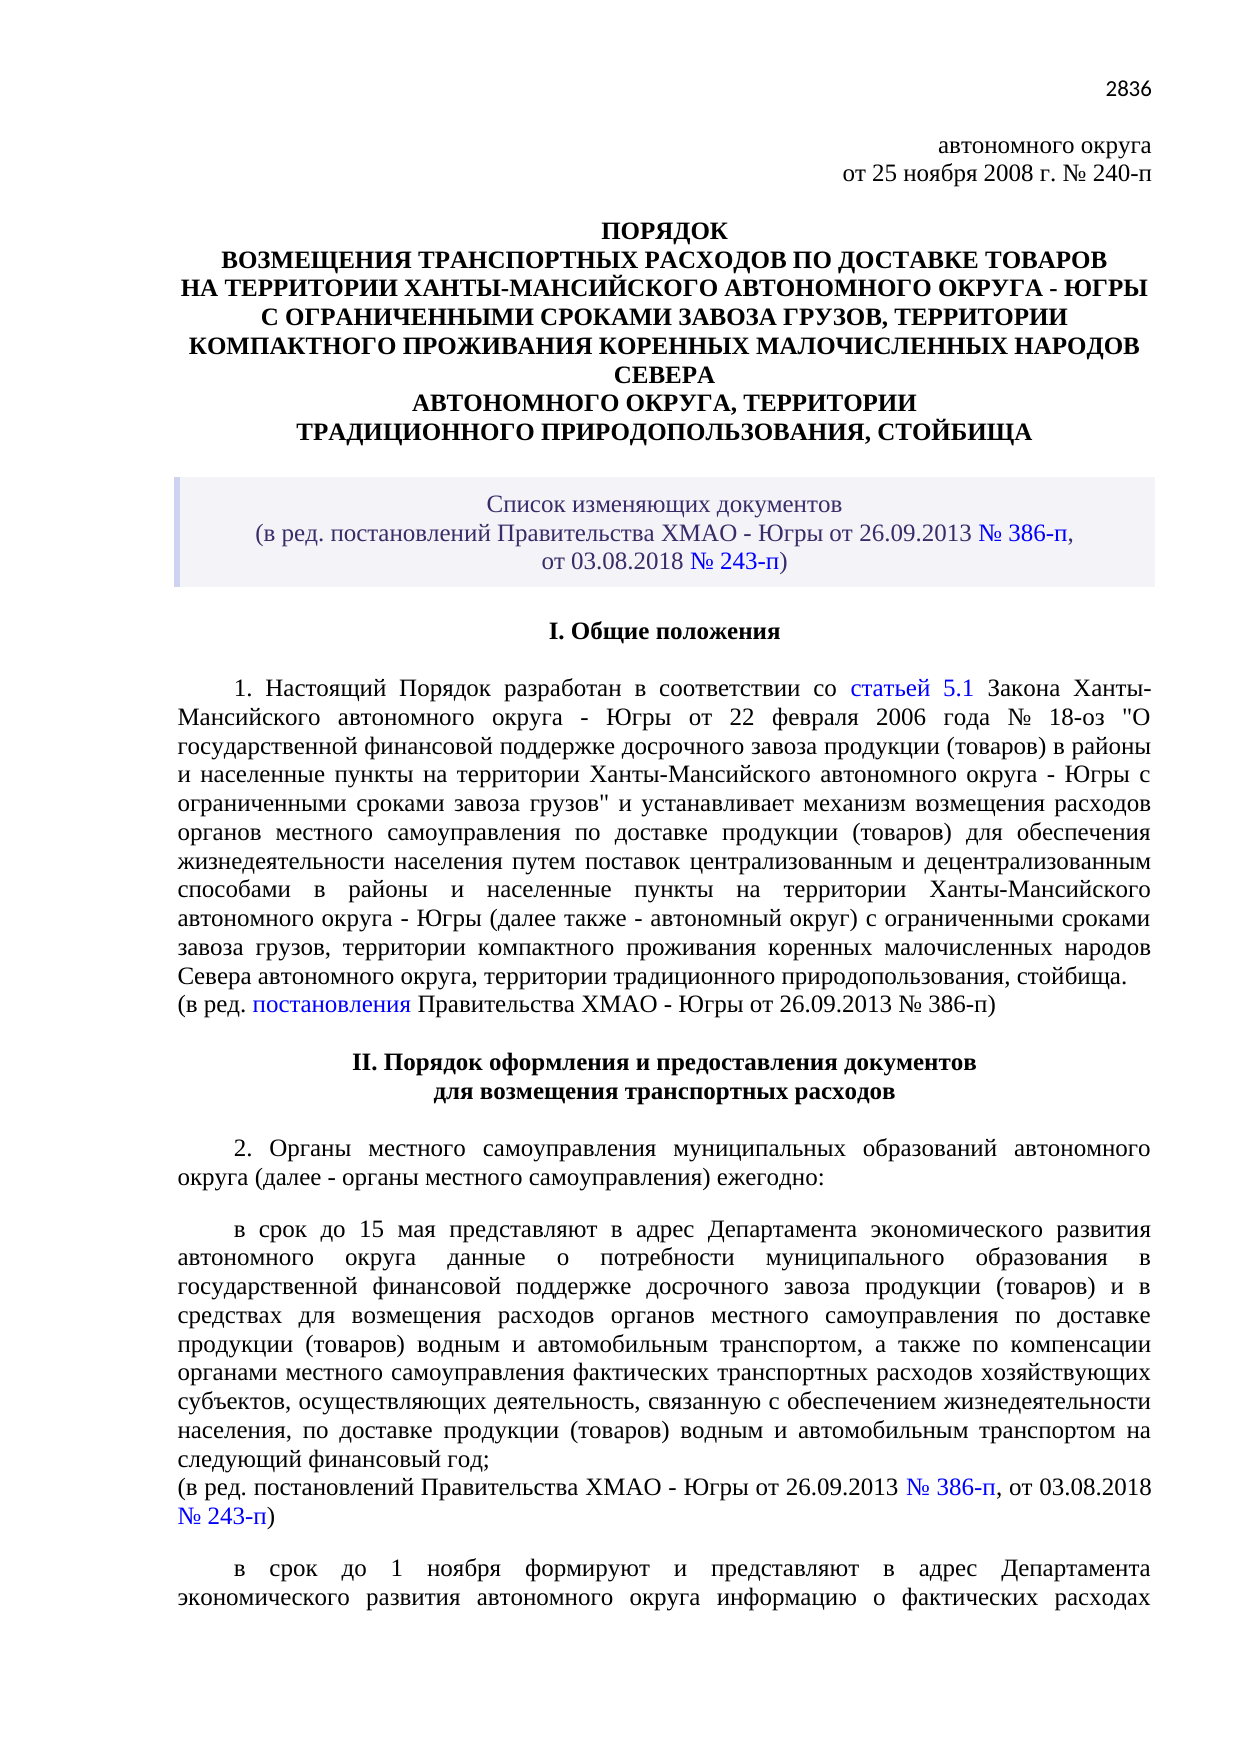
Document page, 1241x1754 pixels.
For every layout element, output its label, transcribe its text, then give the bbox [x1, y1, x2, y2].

text 2. Органы местного самоуправления муниципальных образований автономного округа (далее - органы местного самоуправления) ежегодно: [177, 1133, 1152, 1191]
text 1. Настоящий Порядок разработан в соответствии со статьей 5.1 Закона Ханты-Мансийского автономного округа - Югры от 22 февраля 2006 года № 18-оз "О государственной финансовой поддержке досрочного завоза продукции (товаров) в районы и населенные пункты на территории Ханты-Мансийского автономного округа - Югры с ограниченными сроками завоза грузов" и устанавливает механизм возмещения расходов органов местного самоуправления по доставке продукции (товаров) для обеспечения жизнедеятельности населения путем поставок централизованным и децентрализованным способами в районы и населенные пункты на территории Ханты-Мансийского автономного округа - Югры (далее также - автономный округ) с ограниченными сроками завоза грузов, территории компактного проживания коренных малочисленных народов Севера автономного округа, территории традиционного природопользования, стойбища. [177, 673, 1152, 989]
text от 25 ноября 2008 г. № 240-п [177, 158, 1152, 187]
text (в ред. постановлений Правительства ХМАО - Югры от 26.09.2013 № 386-п, от 03.08.2018 № 243-п) [177, 1472, 1152, 1530]
title II. Порядок оформления и предоставления документов [177, 1047, 1152, 1076]
title ТРАДИЦИОННОГО ПРИРОДОПОЛЬЗОВАНИЯ, СТОЙБИЩА [177, 417, 1152, 446]
title АВТОНОМНОГО ОКРУГА, ТЕРРИТОРИИ [177, 388, 1152, 417]
title для возмещения транспортных расходов [177, 1076, 1152, 1104]
table_header Список изменяющих документов (в ред. постановлений Правительства ХМАО - Югры от 26.09.2013 № 386-п, от 03.08.2018 № 243-п) [180, 477, 1149, 587]
title КОМПАКТНОГО ПРОЖИВАНИЯ КОРЕННЫХ МАЛОЧИСЛЕННЫХ НАРОДОВ СЕВЕРА [177, 331, 1152, 388]
title ПОРЯДОК [177, 216, 1152, 245]
title НА ТЕРРИТОРИИ ХАНТЫ-МАНСИЙСКОГО АВТОНОМНОГО ОКРУГА - ЮГРЫ [177, 273, 1152, 302]
title С ОГРАНИЧЕННЫМИ СРОКАМИ ЗАВОЗА ГРУЗОВ, ТЕРРИТОРИИ [177, 302, 1152, 331]
text автономного округа [177, 130, 1152, 158]
text в срок до 15 мая представляют в адрес Департамента экономического развития автономного округа данные о потребности муниципального образования в государственной финансовой поддержке досрочного завоза продукции (товаров) и в средствах для возмещения расходов органов местного самоуправления по доставке продукции (товаров) водным и автомобильным транспортом, а также по компенсации органами местного самоуправления фактических транспортных расходов хозяйствующих субъектов, осуществляющих деятельность, связанную с обеспечением жизнедеятельности населения, по доставке продукции (товаров) водным и автомобильным транспортом на следующий финансовый год; [177, 1214, 1152, 1472]
text (в ред. постановления Правительства ХМАО - Югры от 26.09.2013 № 386-п) [177, 989, 1152, 1018]
title I. Общие положения [177, 616, 1152, 644]
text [177, 1553, 1152, 1610]
title ВОЗМЕЩЕНИЯ ТРАНСПОРТНЫХ РАСХОДОВ ПО ДОСТАВКЕ ТОВАРОВ [177, 245, 1152, 273]
